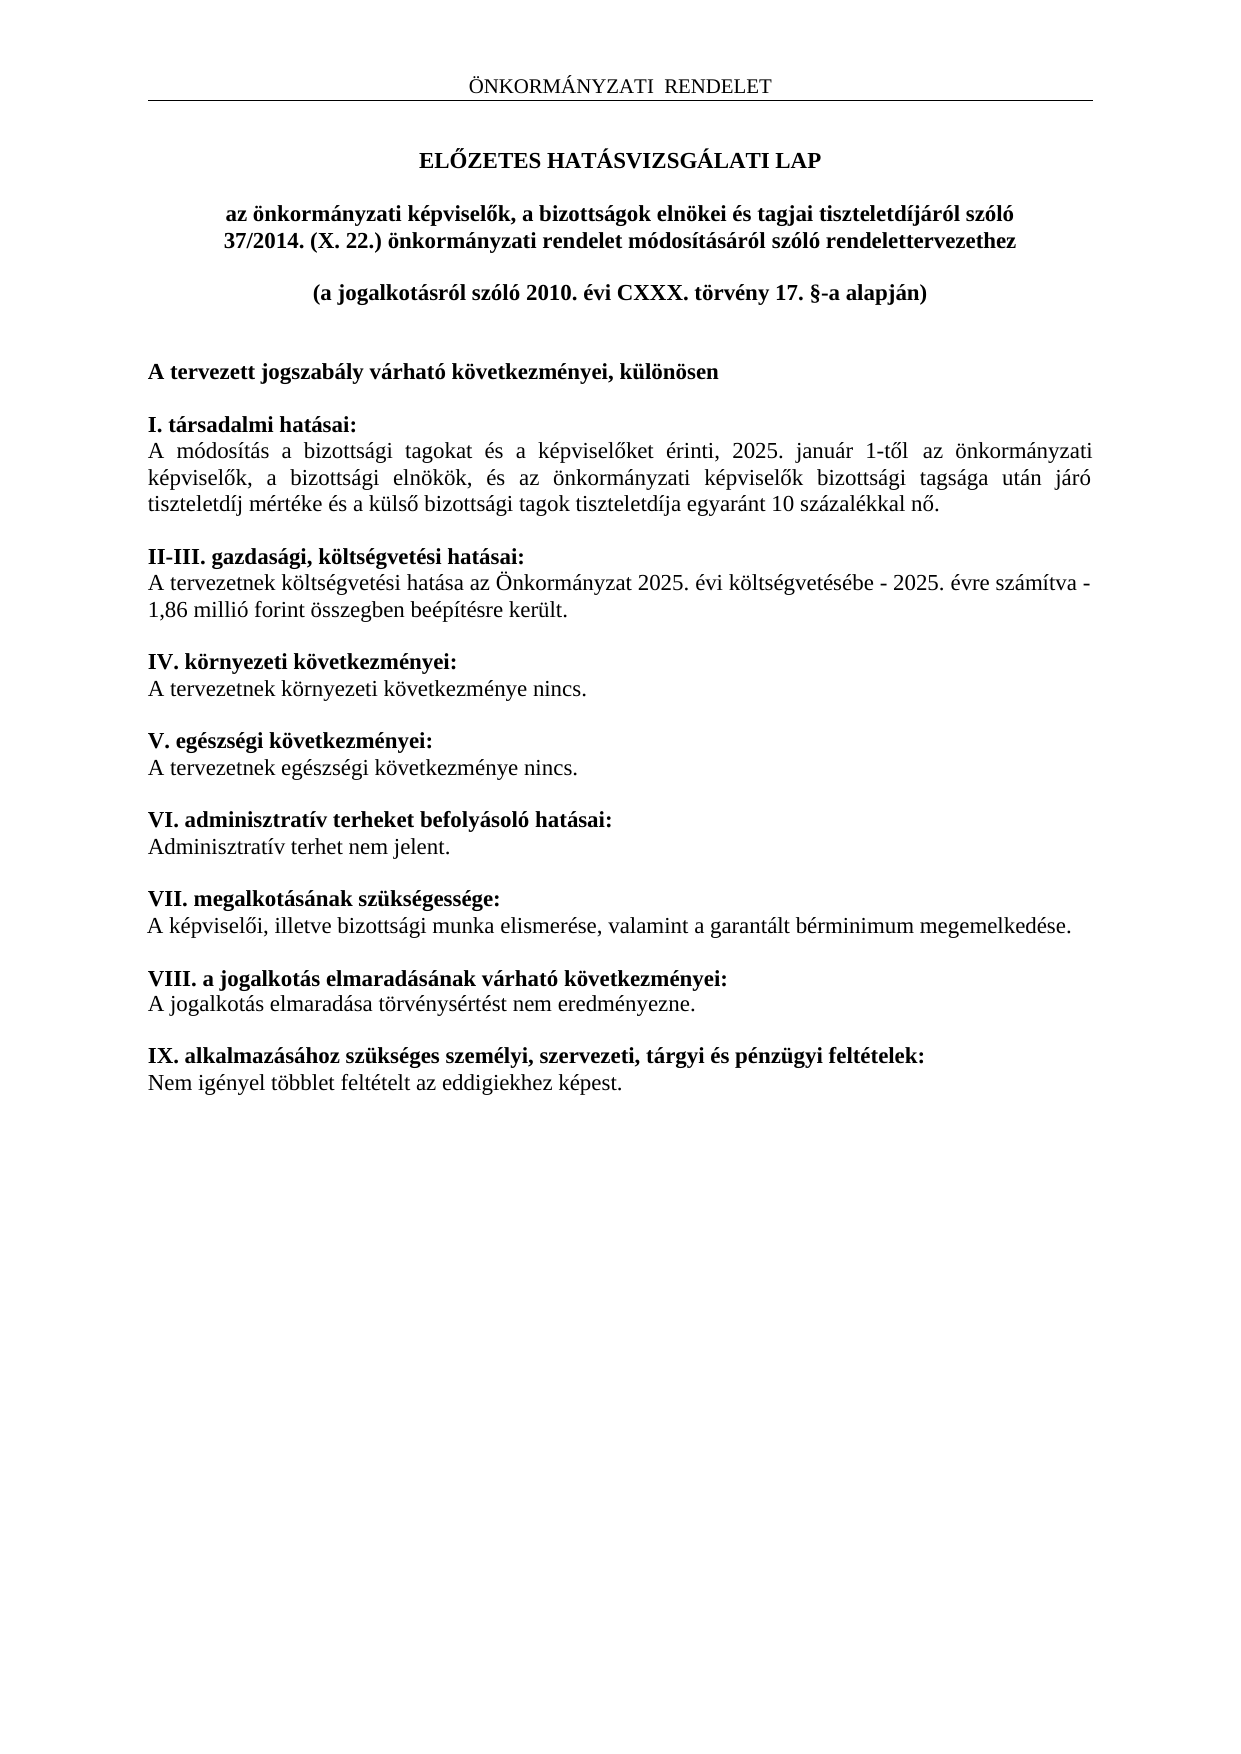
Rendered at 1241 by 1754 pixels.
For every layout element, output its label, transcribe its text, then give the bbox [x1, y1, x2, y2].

text A tervezetnek költségvetési hatása az Önkormányzat 2025. évi költségvetésébe - 2025. évre számítva - 1,86 millió forint összegben beépítésre került. [148, 569, 1093, 622]
text ELŐZETES HATÁSVIZSGÁLATI LAP [148, 148, 1093, 174]
text Nem igényel többlet feltételt az eddigiekhez képest. [148, 1069, 1093, 1095]
text VI. adminisztratív terheket befolyásoló hatásai: [148, 806, 1093, 833]
text IV. környezeti következményei: [148, 648, 1093, 675]
text 37/2014. (X. 22.) önkormányzati rendelet módosításáról szóló rendelettervezethez [148, 227, 1093, 253]
text VIII. a jogalkotás elmaradásának várható következményei: [148, 964, 1093, 991]
text VII. megalkotásának szükségessége: [148, 886, 1093, 912]
text V. egészségi következményei: [148, 727, 1093, 754]
text A tervezetnek egészségi következménye nincs. [148, 754, 1093, 780]
text Adminisztratív terhet nem jelent. [148, 833, 1093, 859]
text A jogalkotás elmaradása törvénysértést nem eredményezne. [148, 991, 1093, 1016]
text I. társadalmi hatásai: [148, 411, 1093, 437]
text az önkormányzati képviselők, a bizottságok elnökei és tagjai tiszteletdíjáról szóló [148, 200, 1093, 227]
text A tervezetnek környezeti következménye nincs. [148, 675, 1093, 701]
text (a jogalkotásról szóló 2010. évi CXXX. törvény 17. §-a alapján) [148, 279, 1093, 306]
text A tervezett jogszabály várható következményei, különösen [148, 358, 1093, 385]
text A képviselői, illetve bizottsági munka elismerése, valamint a garantált bérminimum megemelkedése. [147, 912, 1093, 938]
text A módosítás a bizottsági tagokat és a képviselőket érinti, 2025. január 1-től az önkormányzati képviselők, a bizottsági elnökök, és az önkormányzati képviselők bizottsági tagsága után járó tiszteletdíj mértéke és a külső bizottsági tagok tiszteletdíja egyaránt 10 százalékkal nő. [148, 437, 1093, 517]
text IX. alkalmazásához szükséges személyi, szervezeti, tárgyi és pénzügyi feltételek: [148, 1042, 1093, 1069]
text II-III. gazdasági, költségvetési hatásai: [148, 543, 1093, 569]
